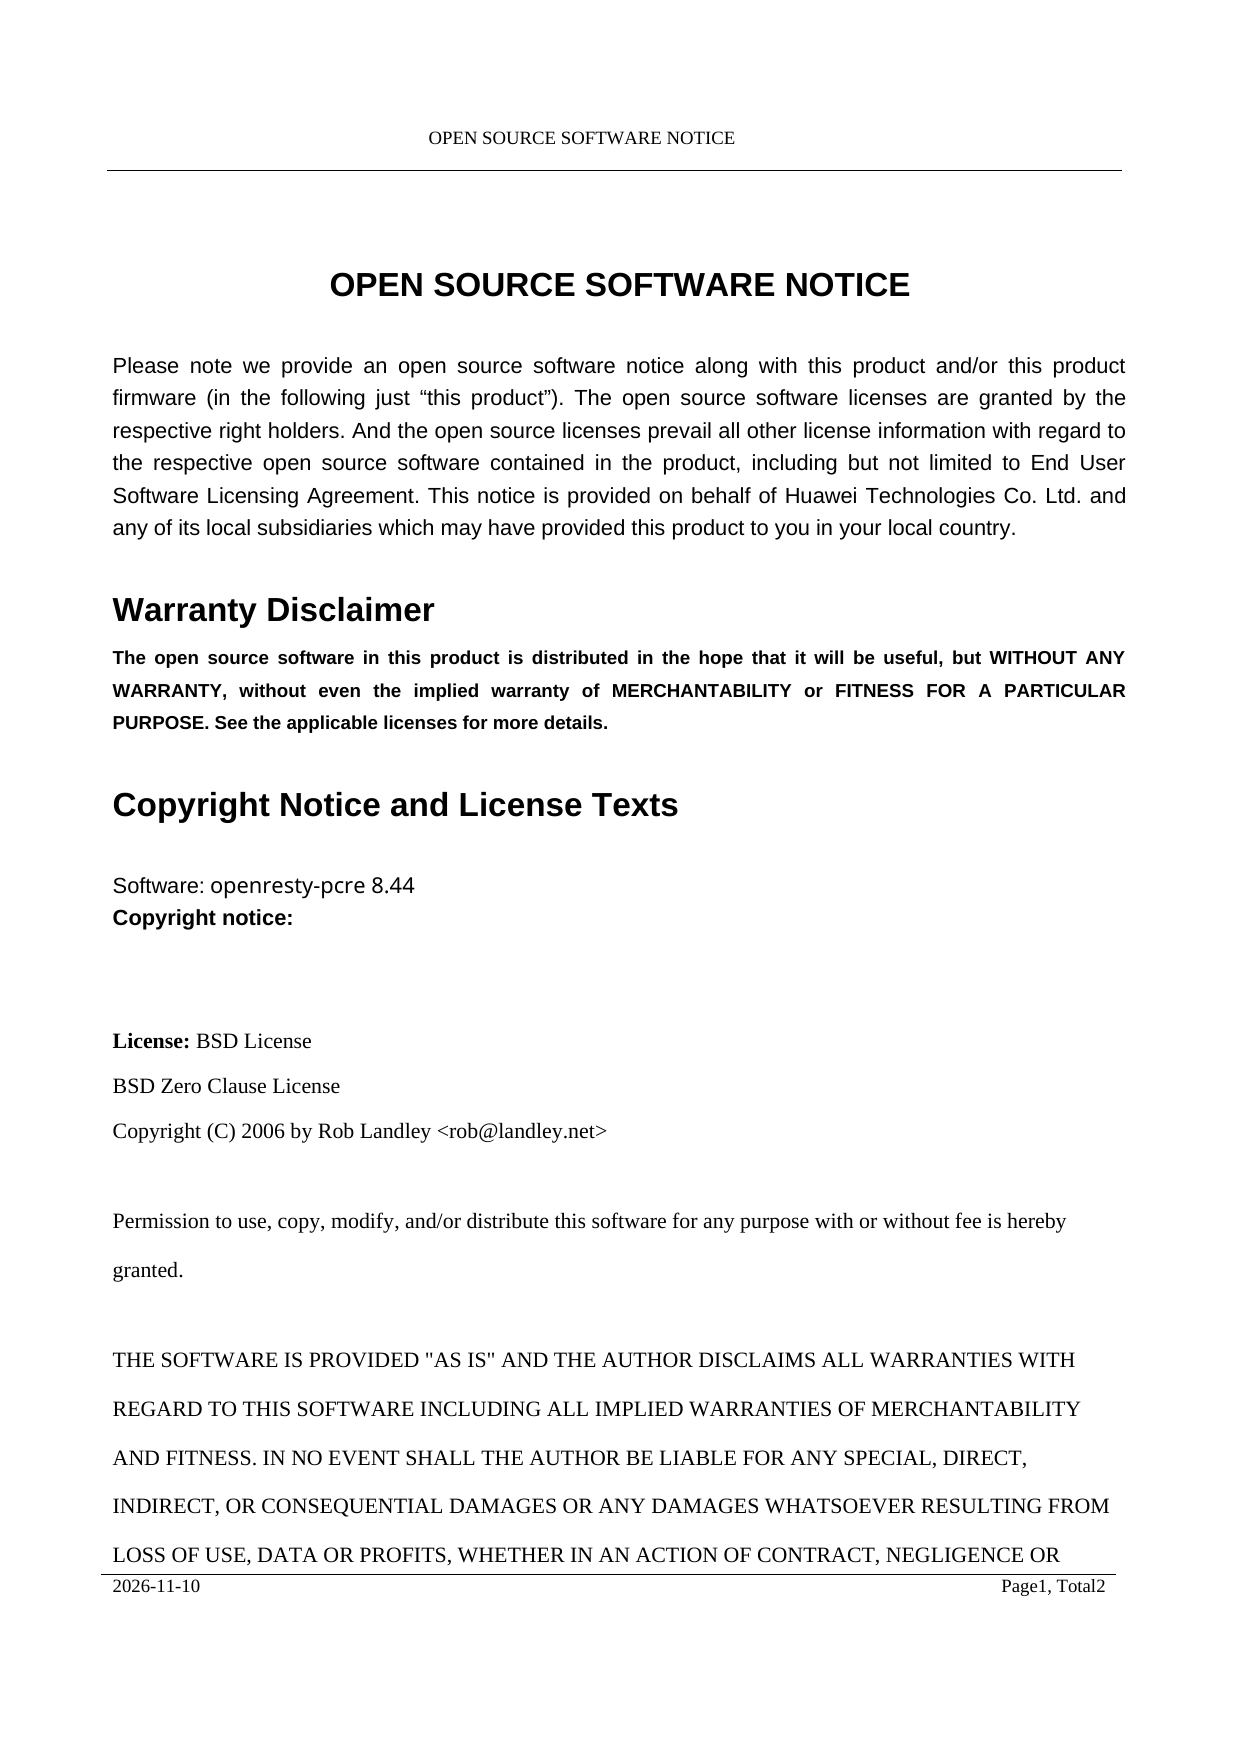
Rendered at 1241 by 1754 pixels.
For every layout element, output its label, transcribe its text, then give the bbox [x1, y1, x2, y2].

text Copyright (C) 2006 by Rob Landley <rob@landley.net> [112, 1114, 1128, 1147]
text Warranty Disclaimer [112, 576, 1128, 641]
text License: BSD License [112, 1024, 1128, 1057]
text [112, 1343, 1128, 1571]
text Copyright Notice and License Texts [112, 771, 1128, 836]
text Software: openresty-pcre 8.44 [112, 869, 1128, 901]
text Please note we provide an open source software notice along with this product and/or this product firmware (in the following just “this product”). The open source software licenses are granted by the respective right holders. And the open source licenses prevail all other license information with regard to the respective open source software contained in the product, including but not limited to End User Software Licensing Agreement. This notice is provided on behalf of Huawei Technologies Co. Ltd. and any of its local subsidiaries which may have provided this product to you in your local country. [112, 349, 1128, 544]
text OPEN SOURCE SOFTWARE NOTICE [112, 251, 1128, 316]
text BSD Zero Clause License [112, 1069, 1128, 1102]
text Copyright notice: [112, 901, 1128, 934]
text Permission to use, copy, modify, and/or distribute this software for any purpose with or without fee is hereby granted. [112, 1204, 1128, 1286]
text The open source software in this product is distributed in the hope that it will be useful, but WITHOUT ANY WARRANTY, without even the implied warranty of MERCHANTABILITY or FITNESS FOR A PARTICULAR PURPOSE. See the applicable licenses for more details. [112, 641, 1128, 739]
